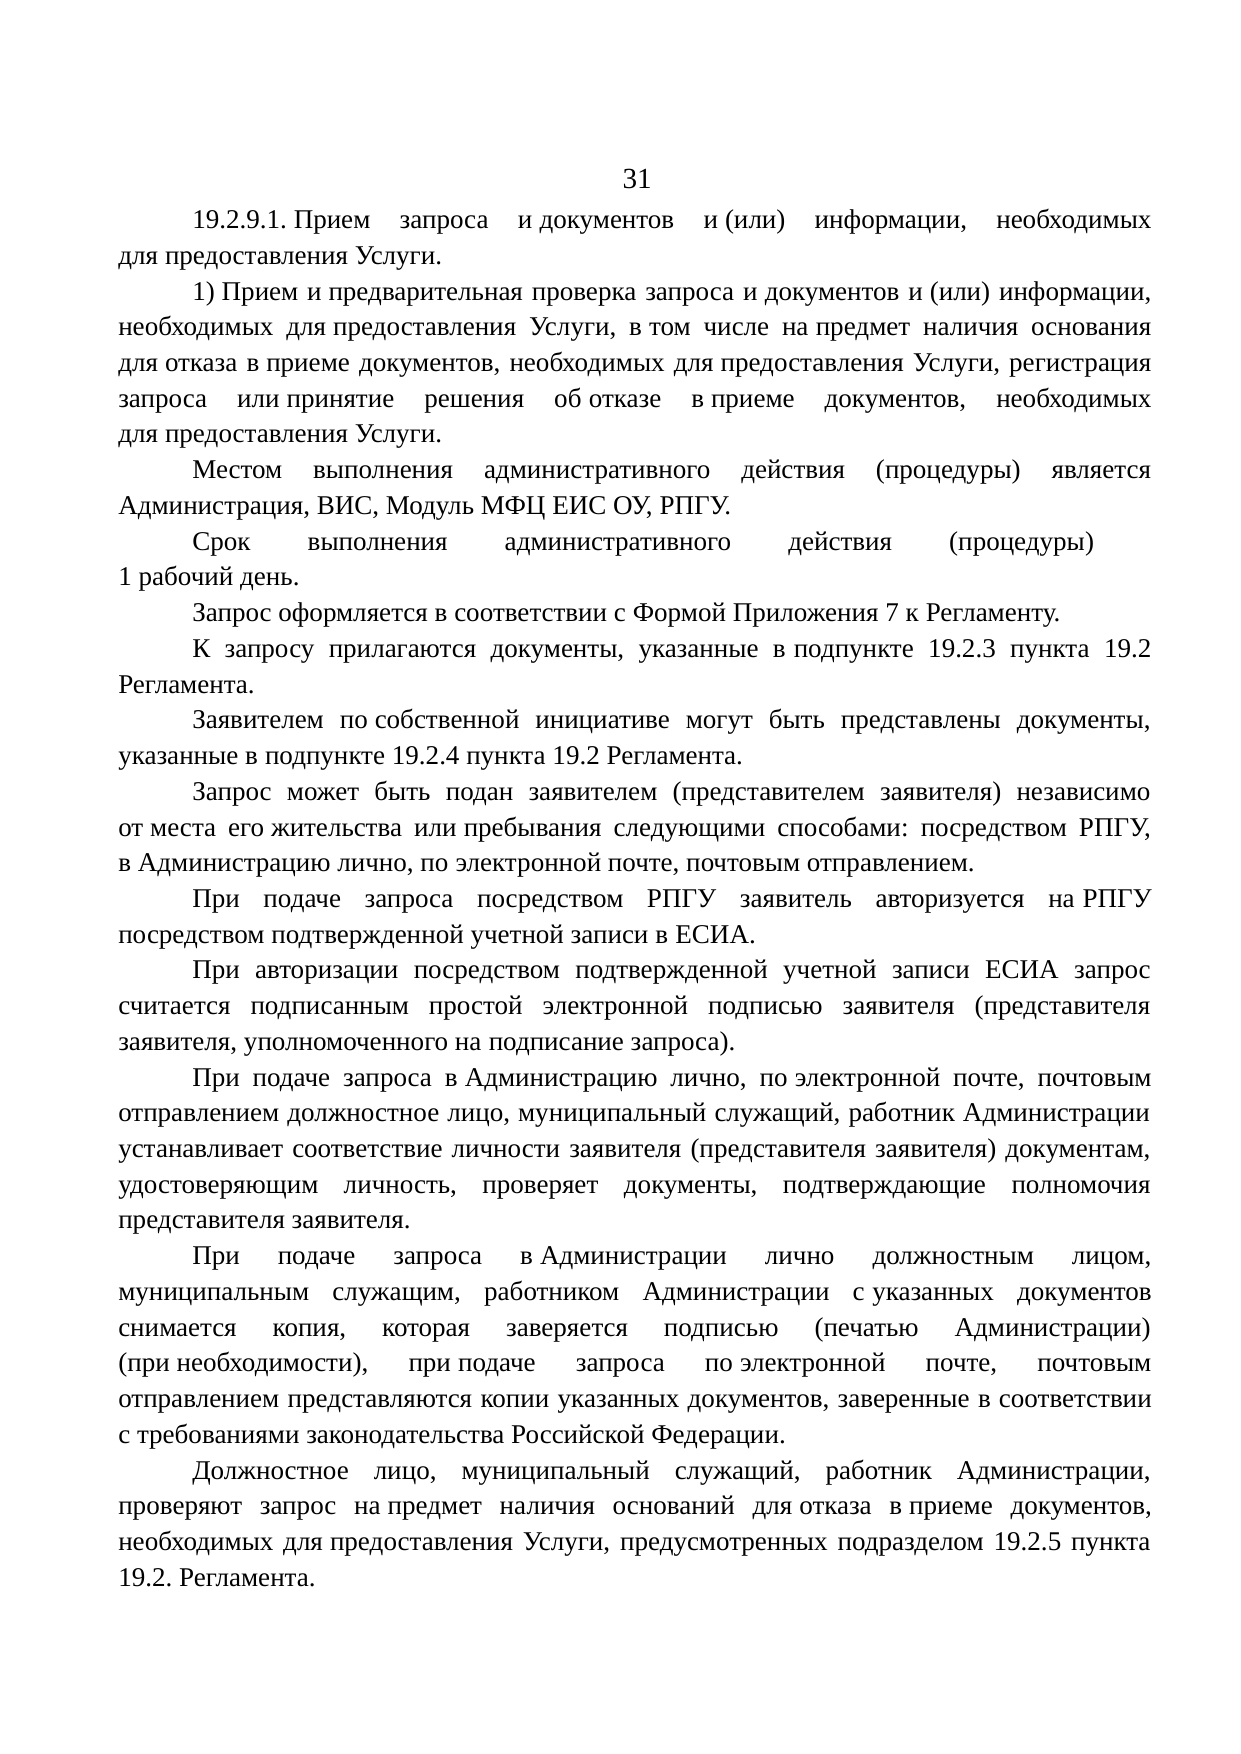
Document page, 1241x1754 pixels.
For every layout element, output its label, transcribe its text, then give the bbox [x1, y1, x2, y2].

text Должностное лицо, муниципальный служащий, работник Администрации, проверяют запрос на предмет наличия оснований для отказа в приеме документов, необходимых для предоставления Услуги, предусмотренных подразделом 19.2.5 пункта 19.2. Регламента. [118, 1454, 1152, 1592]
text При подаче запроса в Администрации лично должностным лицом, муниципальным служащим, работником Администрации с указанных документов снимается копия, которая заверяется подписью (печатью Администрации) (при необходимости), при подаче запроса по электронной почте, почтовым отправлением представляются копии указанных документов, заверенные в соответствии с требованиями законодательства Российской Федерации. [118, 1239, 1152, 1449]
text Местом выполнения административного действия (процедуры) является Администрация, ВИС, Модуль МФЦ ЕИС ОУ, РПГУ. [118, 453, 1152, 520]
text 1) Прием и предварительная проверка запроса и документов и (или) информации, необходимых для предоставления Услуги, в том числе на предмет наличия основания для отказа в приеме документов, необходимых для предоставления Услуги, регистрация запроса или принятие решения об отказе в приеме документов, необходимых для предоставления Услуги. [118, 275, 1152, 449]
text При авторизации посредством подтвержденной учетной записи ЕСИА запрос считается подписанным простой электронной подписью заявителя (представителя заявителя, уполномоченного на подписание запроса). [118, 953, 1152, 1056]
text Запрос оформляется в соответствии с Формой Приложения 7 к Регламенту. [118, 596, 1152, 627]
text 19.2.9.1. Прием запроса и документов и (или) информации, необходимых для предоставления Услуги. [118, 203, 1152, 270]
text Заявителем по собственной инициативе могут быть представлены документы, указанные в подпункте 19.2.4 пункта 19.2 Регламента. [118, 703, 1152, 770]
text К запросу прилагаются документы, указанные в подпункте 19.2.3 пункта 19.2 Регламента. [118, 632, 1152, 699]
text Срок выполнения административного действия (процедуры) 1 рабочий день. [118, 525, 1152, 592]
text Запрос может быть подан заявителем (представителем заявителя) независимо от места его жительства или пребывания следующими способами: посредством РПГУ, в Администрацию лично, по электронной почте, почтовым отправлением. [118, 775, 1152, 877]
text При подаче запроса в Администрацию лично, по электронной почте, почтовым отправлением должностное лицо, муниципальный служащий, работник Администрации устанавливает соответствие личности заявителя (представителя заявителя) документам, удостоверяющим личность, проверяет документы, подтверждающие полномочия представителя заявителя. [118, 1061, 1152, 1235]
text При подаче запроса посредством РПГУ заявитель авторизуется на РПГУ посредством подтвержденной учетной записи в ЕСИА. [118, 882, 1152, 949]
